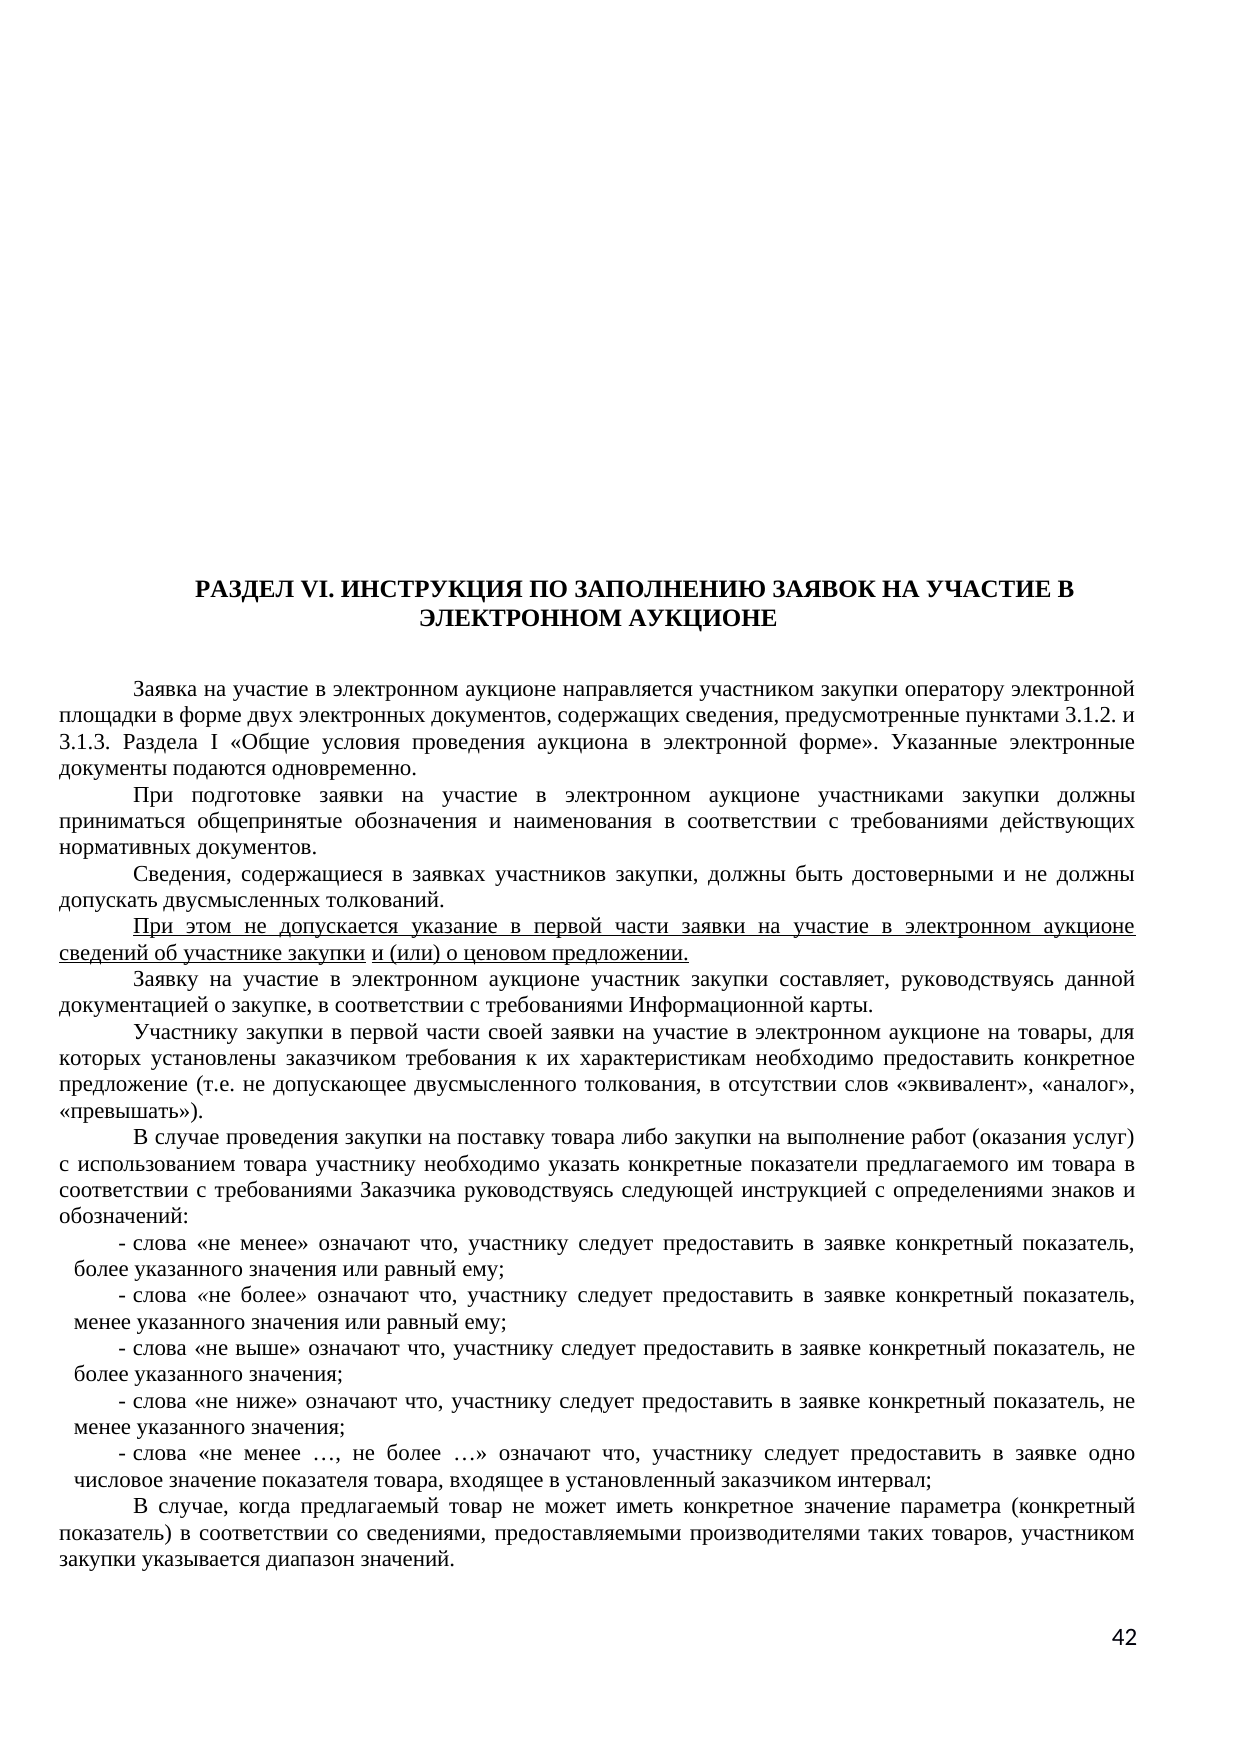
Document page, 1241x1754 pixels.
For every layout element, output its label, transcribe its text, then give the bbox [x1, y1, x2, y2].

text В случае, когда предлагаемый товар не может иметь конкретное значение параметра (конкретный показатель) в соответствии со сведениями, предоставляемыми производителями таких товаров, участником закупки указывается диапазон значений. [59, 1492, 1137, 1571]
text При этом не допускается указание в первой части заявки на участие в электронном аукционе сведений об участнике закупки и (или) о ценовом предложении. [59, 912, 1137, 965]
text Сведения, содержащиеся в заявках участников закупки, должны быть достоверными и не должны допускать двусмысленных толкований. [59, 860, 1137, 912]
list слова «не менее» означают что, участнику следует предоставить в заявке конкретный показатель, более указанного значения или равный ему; [74, 1229, 1137, 1281]
list слова «не более» означают что, участнику следует предоставить в заявке конкретный показатель, менее указанного значения или равный ему; [74, 1281, 1137, 1334]
list слова «не ниже» означают что, участнику следует предоставить в заявке конкретный показатель, не менее указанного значения; [74, 1387, 1137, 1439]
text Заявка на участие в электронном аукционе направляется участником закупки оператору электронной площадки в форме двух электронных документов, содержащих сведения, предусмотренные пунктами 3.1.2. и 3.1.3. Раздела I «Общие условия проведения аукциона в электронной форме». Указанные электронные документы подаются одновременно. [59, 675, 1137, 781]
text В случае проведения закупки на поставку товара либо закупки на выполнение работ (оказания услуг) с использованием товара участнику необходимо указать конкретные показатели предлагаемого им товара в соответствии с требованиями Заказчика руководствуясь следующей инструкцией с определениями знаков и обозначений: [59, 1123, 1137, 1229]
list слова «не менее …, не более …» означают что, участнику следует предоставить в заявке одно числовое значение показателя товара, входящее в установленный заказчиком интервал; [74, 1439, 1137, 1492]
list слова «не выше» означают что, участнику следует предоставить в заявке конкретный показатель, не более указанного значения; [74, 1334, 1137, 1387]
text РАЗДЕЛ VI. ИНСТРУКЦИЯ ПО ЗАПОЛНЕНИЮ ЗАЯВОК НА УЧАСТИЕ В ЭЛЕКТРОННОМ АУКЦИОНЕ [59, 574, 1137, 632]
text Участнику закупки в первой части своей заявки на участие в электронном аукционе на товары, для которых установлены заказчиком требования к их характеристикам необходимо предоставить конкретное предложение (т.е. не допускающее двусмысленного толкования, в отсутствии слов «эквивалент», «аналог», «превышать»). [59, 1018, 1137, 1123]
text При подготовке заявки на участие в электронном аукционе участниками закупки должны приниматься общепринятые обозначения и наименования в соответствии с требованиями действующих нормативных документов. [59, 781, 1137, 860]
text Заявку на участие в электронном аукционе участник закупки составляет, руководствуясь данной документацией о закупке, в соответствии с требованиями Информационной карты. [59, 965, 1137, 1018]
